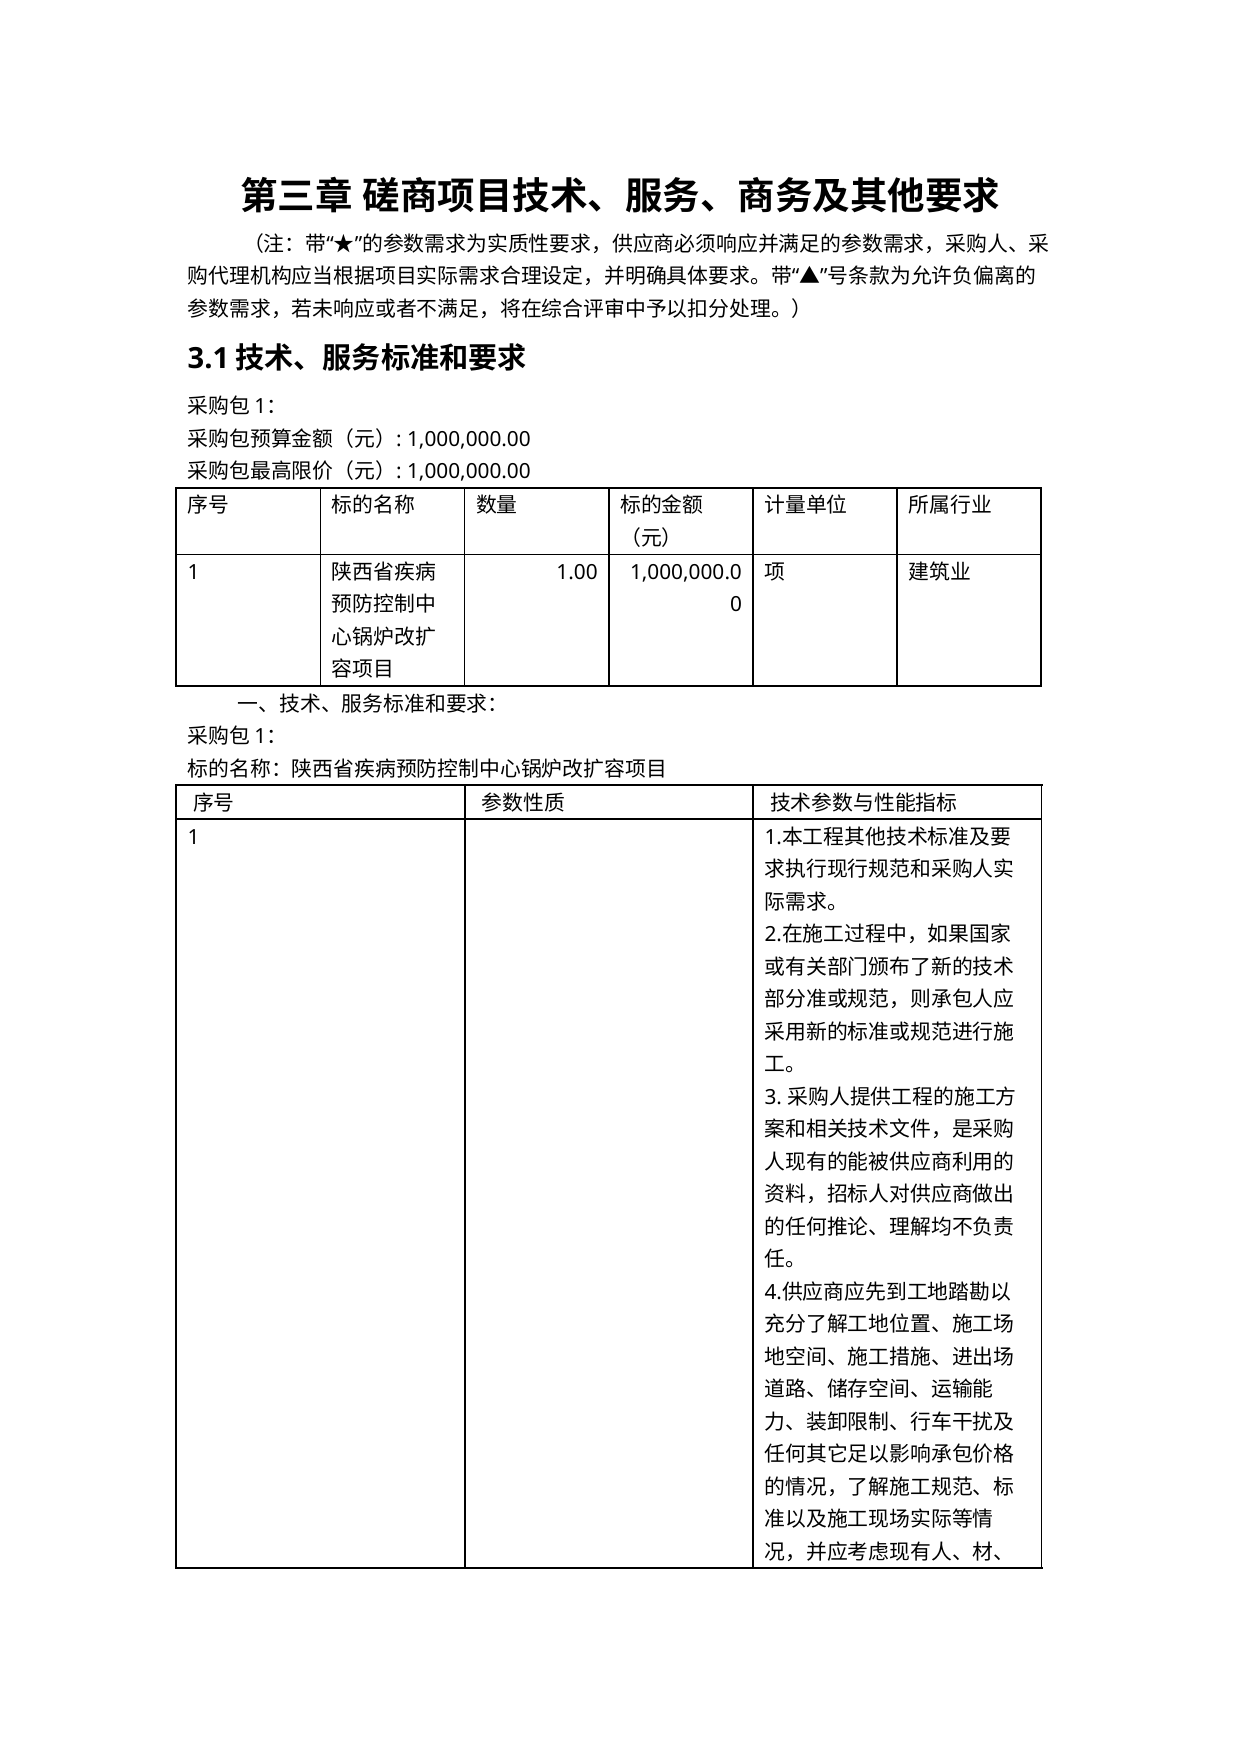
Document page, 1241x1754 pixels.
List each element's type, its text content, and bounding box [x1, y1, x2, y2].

text 采购包1： [187, 719, 1053, 752]
text 采购包1： [187, 389, 1053, 422]
table_cell 1 [177, 820, 464, 1567]
table_cell 项 [754, 555, 896, 685]
table_cell 陕西省疾病预防控制中心锅炉改扩容项目 [321, 555, 464, 685]
text 标的名称：陕西省疾病预防控制中心锅炉改扩容项目 [187, 752, 1053, 784]
table_header 数量 [465, 489, 608, 553]
table_header 标的名称 [321, 489, 464, 553]
table_header 标的金额 （元） [610, 489, 752, 553]
text 3.1技术、服务标准和要求 [187, 324, 1053, 389]
table_header 序号 [177, 489, 320, 553]
text 第三章 磋商项目技术、服务、商务及其他要求 [187, 162, 1053, 227]
text 一、技术、服务标准和要求： [187, 687, 1053, 719]
text 采购包最高限价（元）: 1,000,000.00 [187, 454, 1053, 487]
table_header 技术参数与性能指标 [754, 786, 1041, 818]
table_cell 1.00 [465, 555, 608, 685]
table_cell 建筑业 [898, 555, 1040, 685]
table_header 参数性质 [466, 786, 752, 818]
table_cell 1 [177, 555, 320, 685]
table_cell [466, 820, 752, 1567]
table_header 计量单位 [754, 489, 896, 553]
text 采购包预算金额（元）: 1,000,000.00 [187, 422, 1053, 454]
table_cell 1,000,000.00 [610, 555, 752, 685]
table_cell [754, 820, 1041, 1567]
text （注：带“★”的参数需求为实质性要求，供应商必须响应并满足的参数需求，采购人、采购代理机构应当根据项目实际需求合理设定，并明确具体要求。带“▲”号条款为允许负偏离的参数需求，若未响应或者不满足，将在综合评审中予以扣分处理。） [187, 227, 1053, 324]
table_header 所属行业 [898, 489, 1040, 553]
table_header 序号 [177, 786, 464, 818]
